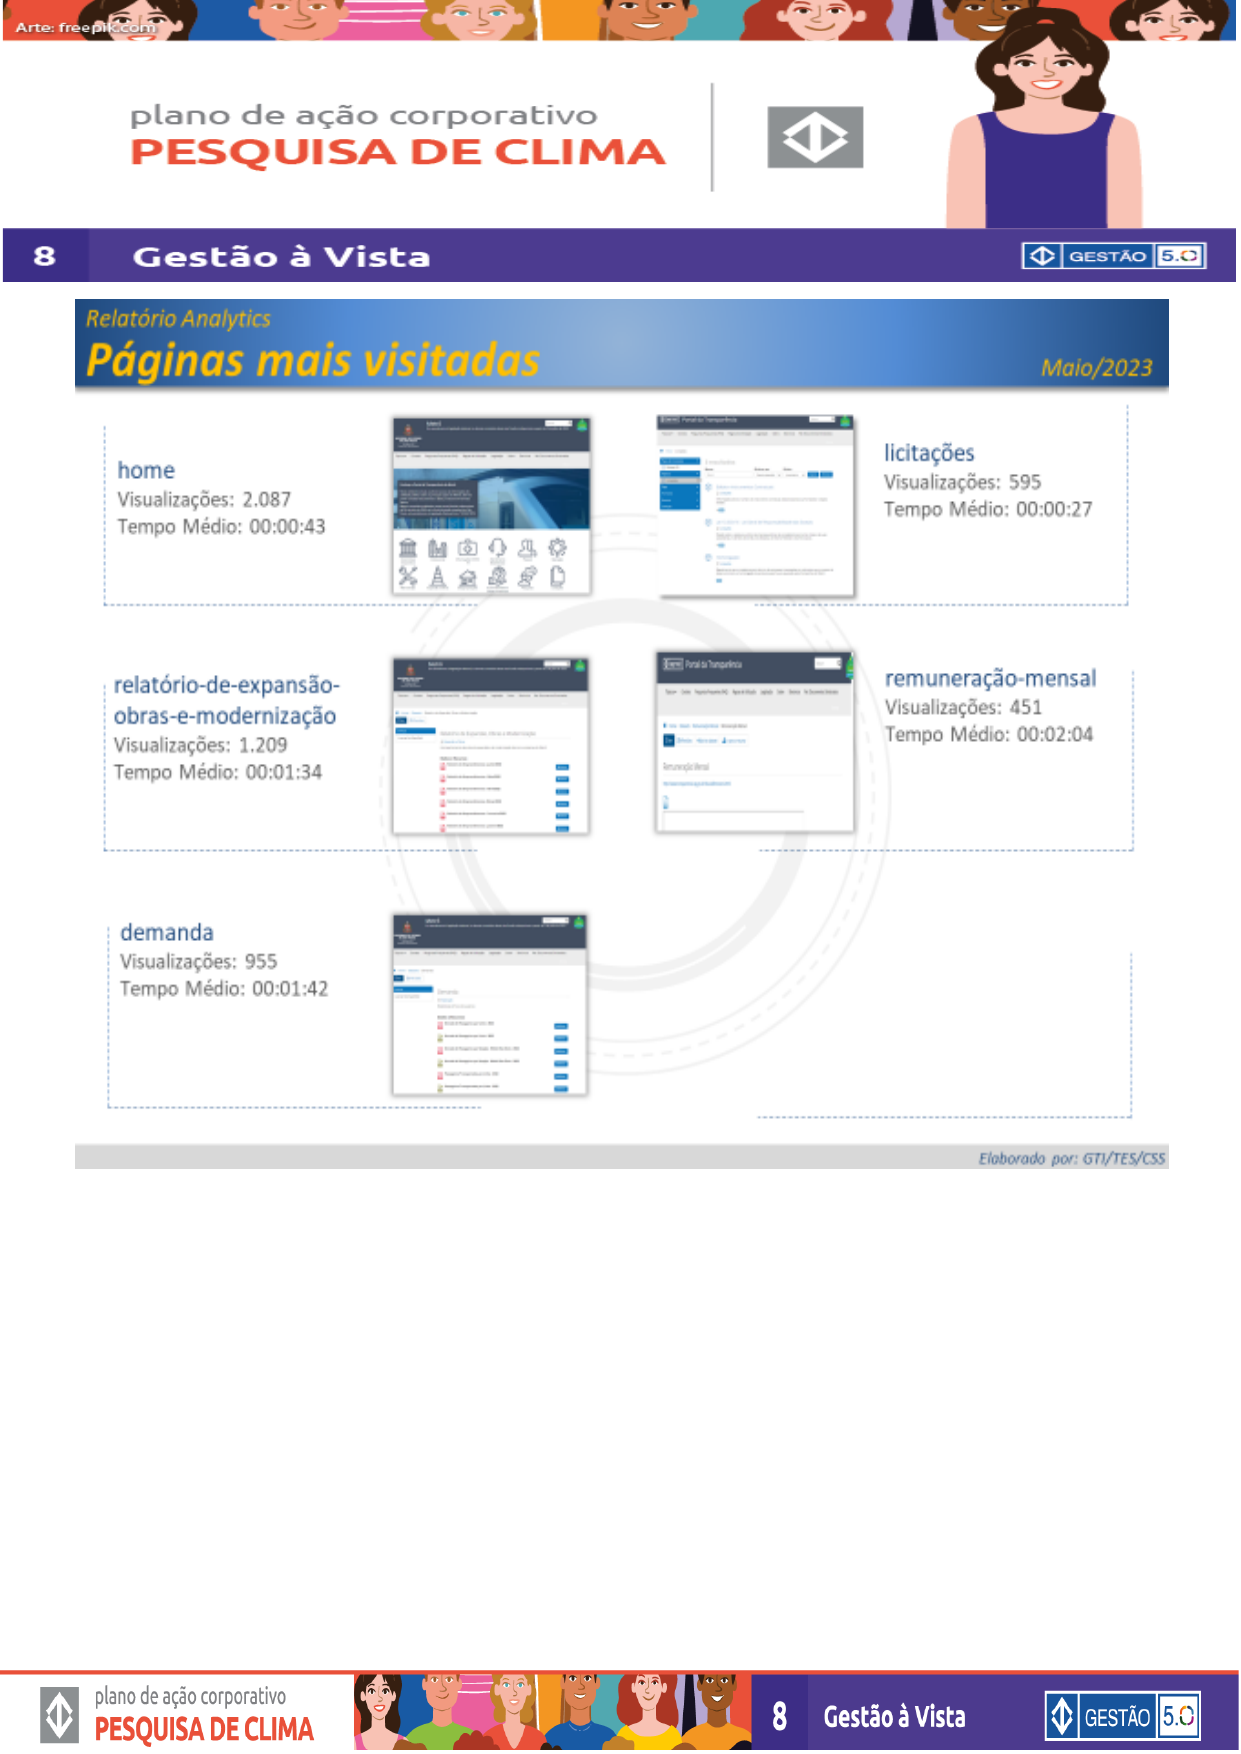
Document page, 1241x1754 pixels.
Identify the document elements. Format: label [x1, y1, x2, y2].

picture [1, 0, 1236, 282]
picture [0, 1670, 1239, 1750]
picture [75, 299, 1169, 1169]
